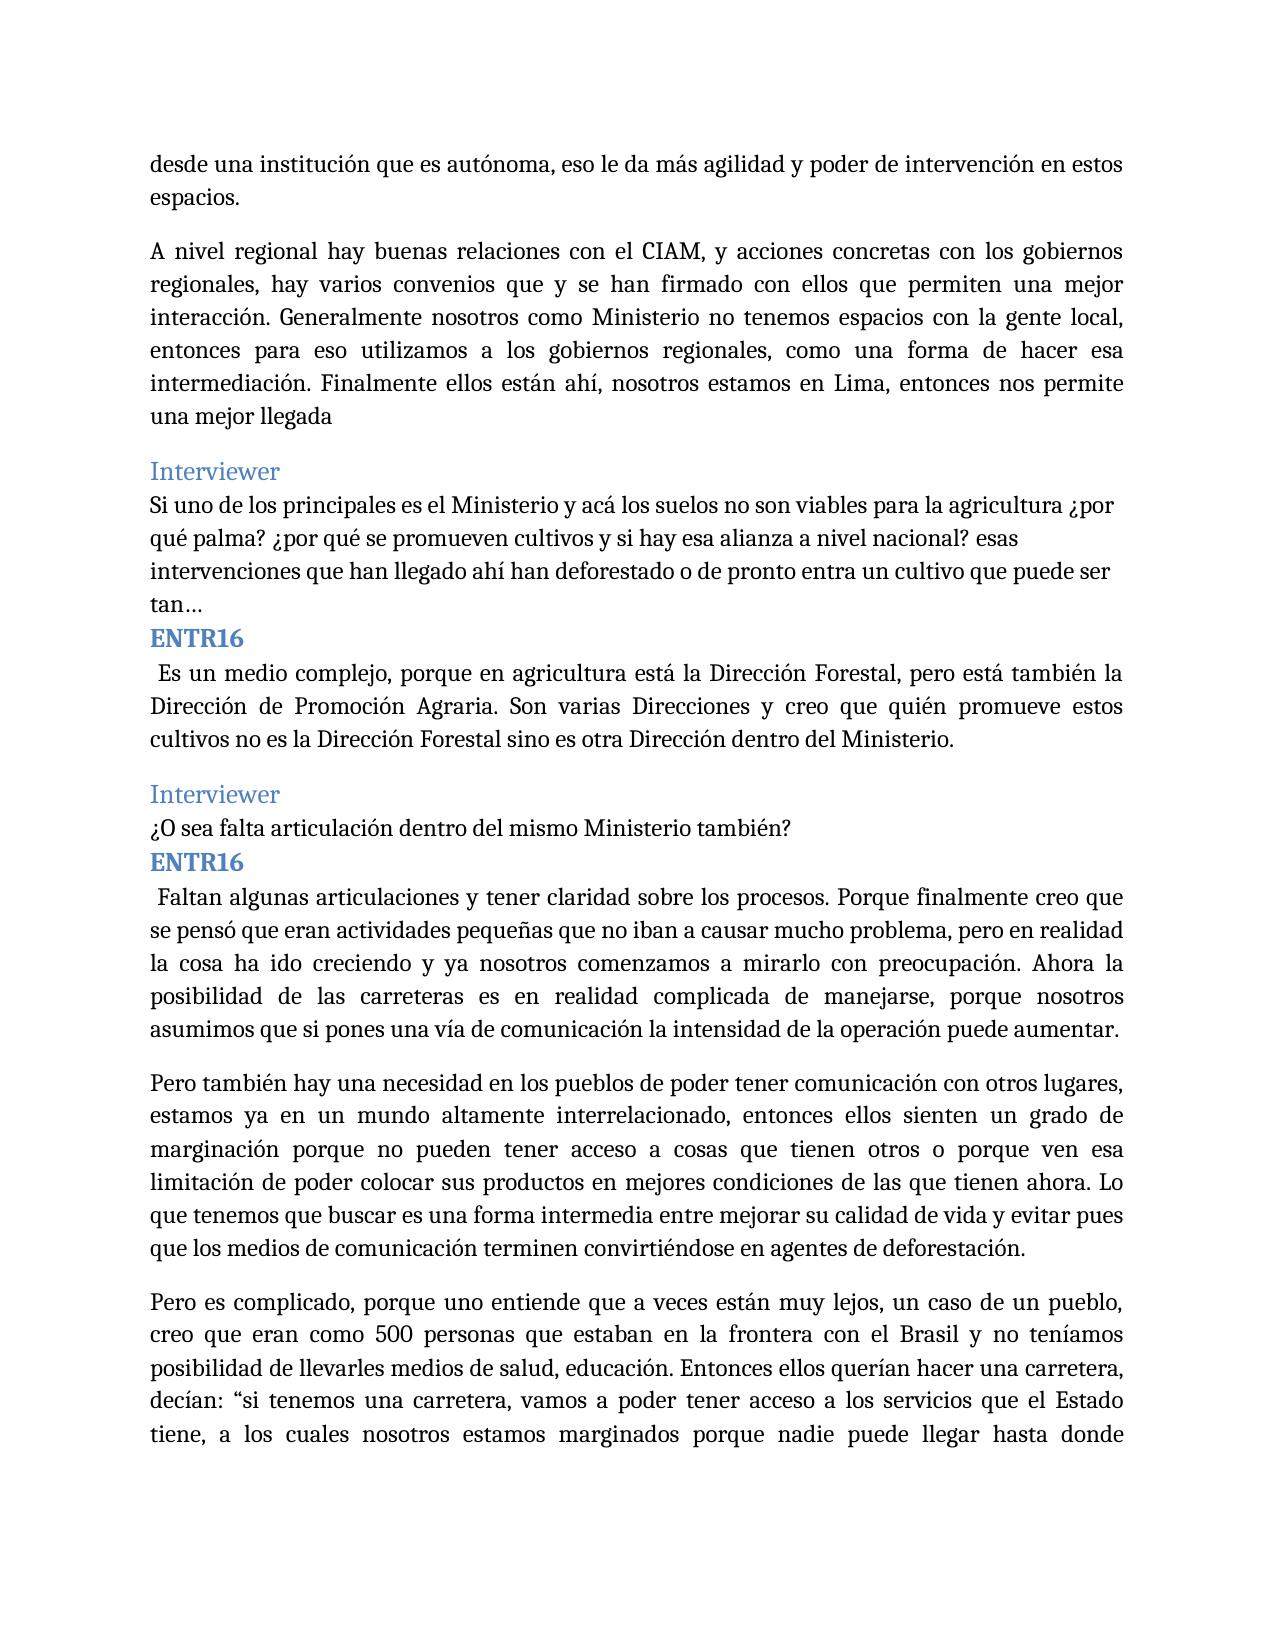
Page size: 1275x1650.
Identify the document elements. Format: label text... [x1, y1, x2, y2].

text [150, 1287, 1125, 1448]
text Pero también hay una necesidad en los pueblos de poder tener comunicación con otros lugares, estamos ya en un mundo altamente interrelacionado, entonces ellos sienten un grado de marginación porque no pueden tener acceso a cosas que tienen otros o porque ven esa limitación de poder colocar sus productos en mejores condiciones de las que tienen ahora. Lo que tenemos que buscar es una forma intermedia entre mejorar su calidad de vida y evitar pues que los medios de comunicación terminen convirtiéndose en agentes de deforestación. [150, 1068, 1125, 1262]
text ENTR16 Faltan algunas articulaciones y tener claridad sobre los procesos. Porque finalmente creo que se pensó que eran actividades pequeñas que no iban a causar mucho problema, pero en realidad la cosa ha ido creciendo y ya nosotros comenzamos a mirarlo con preocupación. Ahora la posibilidad de las carreteras es en realidad complicada de manejarse, porque nosotros asumimos que si pones una vía de comunicación la intensidad de la operación puede aumentar. [150, 847, 1125, 1043]
subtitle Interviewer ¿O sea falta articulación dentro del mismo Ministerio también? [150, 779, 1125, 843]
subtitle Interviewer Si uno de los principales es el Ministerio y acá los suelos no son viables para la agricultura ¿por qué palma? ¿por qué se promueven cultivos y si hay esa alianza a nivel nacional? esas intervenciones que han llegado ahí han deforestado o de pronto entra un cultivo que puede ser tan… [150, 456, 1125, 619]
text A nivel regional hay buenas relaciones con el CIAM, y acciones concretas con los gobiernos regionales, hay varios convenios que y se han firmado con ellos que permiten una mejor interacción. Generalmente nosotros como Ministerio no tenemos espacios con la gente local, entonces para eso utilizamos a los gobiernos regionales, como una forma de hacer esa intermediación. Finalmente ellos están ahí, nosotros estamos en Lima, entonces nos permite una mejor llegada [150, 237, 1125, 431]
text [150, 150, 1125, 212]
text ENTR16 Es un medio complejo, porque en agricultura está la Dirección Forestal, pero está también la Dirección de Promoción Agraria. Son varias Direcciones y creo que quién promueve estos cultivos no es la Dirección Forestal sino es otra Dirección dentro del Ministerio. [150, 623, 1125, 753]
